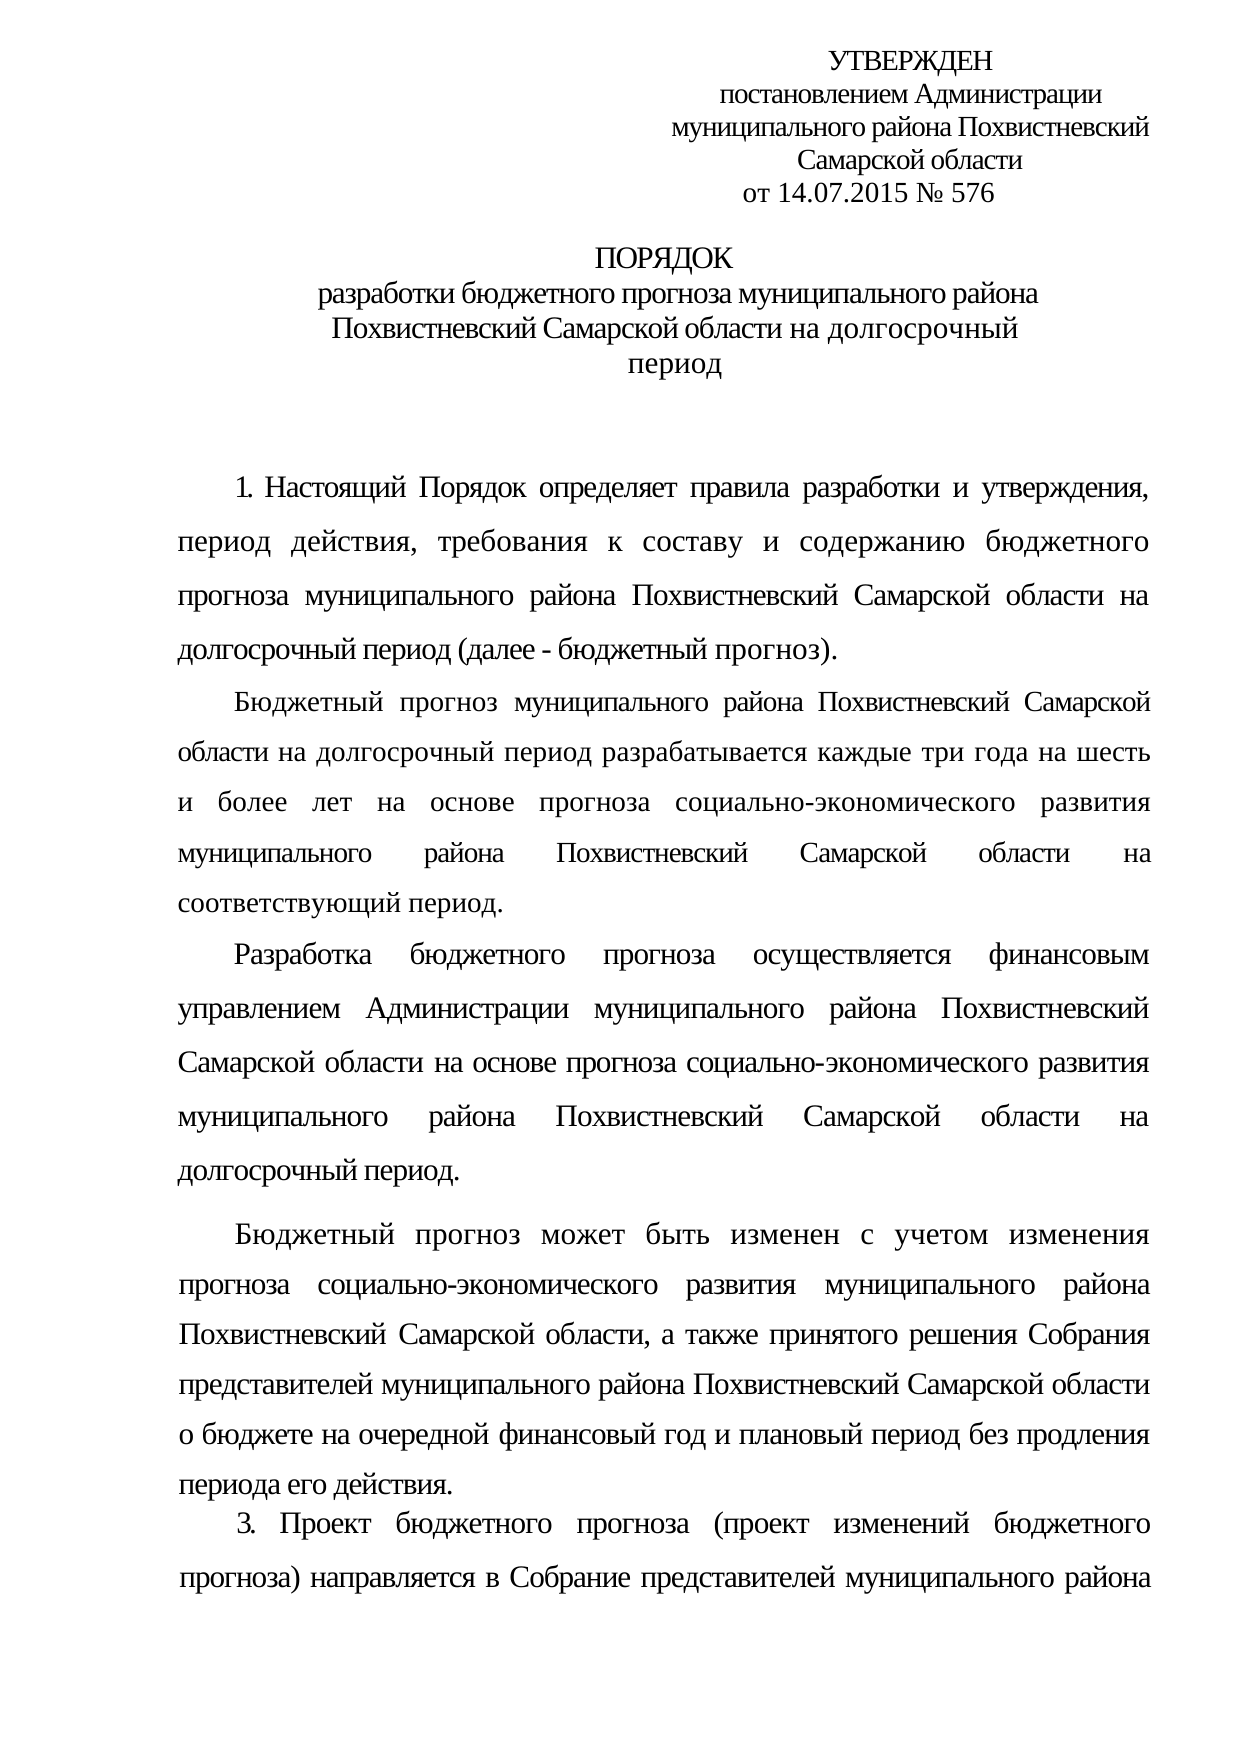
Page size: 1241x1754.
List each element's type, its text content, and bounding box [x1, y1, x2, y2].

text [179, 1505, 1152, 1594]
text ПОРЯДОК [177, 242, 1152, 276]
text Бюджетный прогноз муниципального района Похвистневский Самарской области на долгосрочный период разрабатывается каждые три года на шесть и более лет на основе прогноза социально-экономического развития муниципального района Похвистневский Самарской области на соответствующий период. [177, 684, 1152, 919]
text от 14.07.2015 № 576 [684, 176, 1152, 209]
text Разработка бюджетного прогноза осуществляется финансовым управлением Администрации муниципального района Похвистневский Самарской области на основе прогноза социально-экономического развития муниципального района Похвистневский Самарской области на долгосрочный период. [177, 936, 1149, 1187]
text Самарской области [669, 143, 1152, 176]
text УТВЕРЖДЕН [670, 44, 1152, 77]
text разработки бюджетного прогноза муниципального района Похвистневский Самарской области на долгосрочный период [310, 276, 1039, 381]
list Настоящий Порядок определяет правила разработки и утверждения, период действия, требования к составу и содержанию бюджетного прогноза муниципального района Похвистневский Самарской области на долгосрочный период (далее - бюджетный прогноз). [177, 468, 1149, 666]
text постановлением Администрации муниципального района Похвистневский [670, 77, 1152, 143]
text Бюджетный прогноз может быть изменен с учетом изменения прогноза социально-экономического развития муниципального района Похвистневский Самарской области, а также принятого решения Собрания представителей муниципального района Похвистневский Самарской области о бюджете на очередной финансовый год и плановый период без продления периода его действия. [178, 1205, 1151, 1505]
